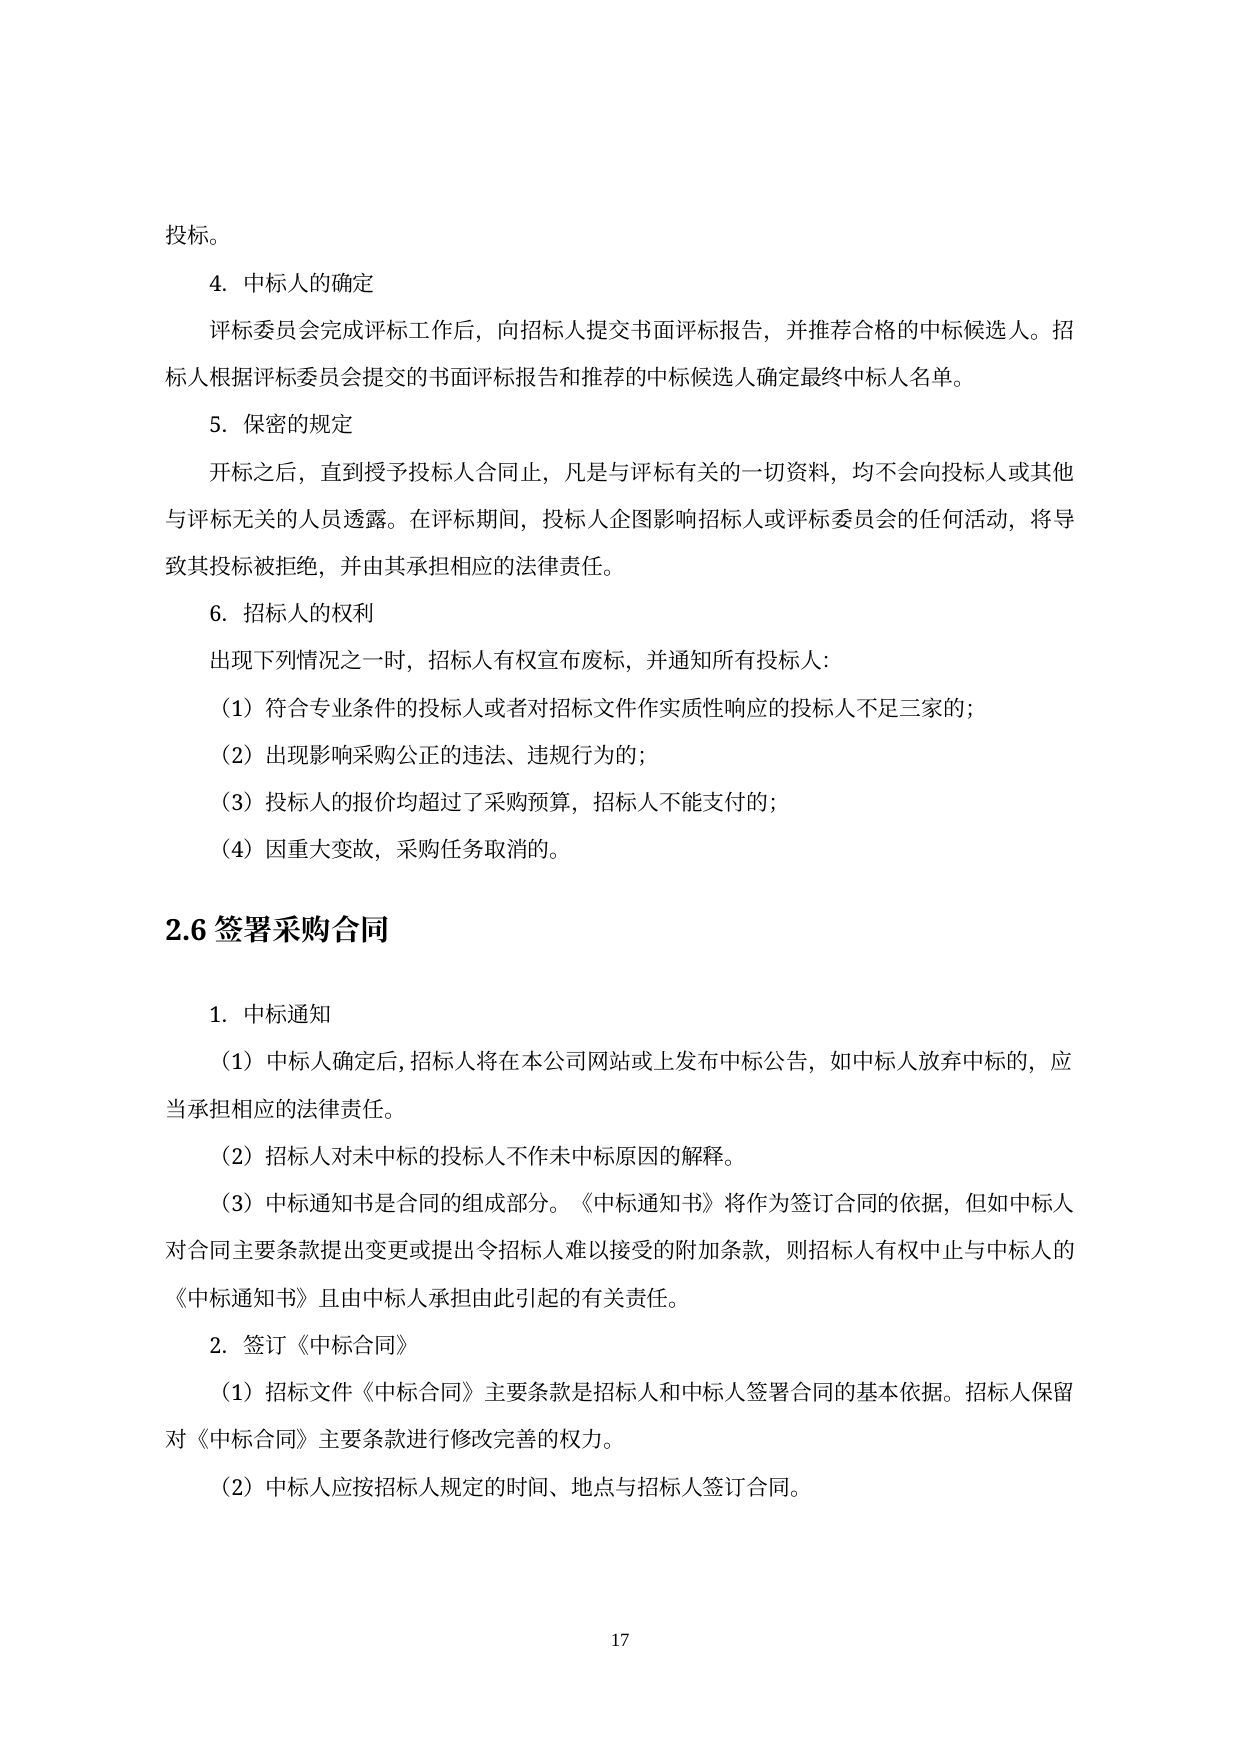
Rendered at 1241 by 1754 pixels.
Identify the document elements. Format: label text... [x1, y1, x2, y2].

text （2）出现影响采购公正的违法、违规行为的； [165, 738, 1075, 769]
text （1）招标文件《中标合同》主要条款是招标人和中标人签署合同的基本依据。招标人保留对《中标合同》主要条款进行修改完善的权力。 [165, 1375, 1075, 1454]
text （4）因重大变故，采购任务取消的。 [165, 833, 1075, 864]
text 6．招标人的权利 [165, 596, 1075, 628]
text （1）中标人确定后, 招标人将在本公司网站或上发布中标公告，如中标人放弃中标的，应当承担相应的法律责任。 [165, 1044, 1075, 1123]
text 2．签订《中标合同》 [165, 1328, 1075, 1359]
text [165, 218, 1075, 250]
text 评标委员会完成评标工作后，向招标人提交书面评标报告，并推荐合格的中标候选人。招标人根据评标委员会提交的书面评标报告和推荐的中标候选人确定最终中标人名单。 [165, 313, 1075, 392]
text （2）中标人应按招标人规定的时间、地点与招标人签订合同。 [165, 1470, 1075, 1501]
text 出现下列情况之一时，招标人有权宣布废标，并通知所有投标人： [165, 643, 1075, 675]
text 1．中标通知 [165, 997, 1075, 1029]
subtitle 2.6 签署采购合同 [165, 907, 1075, 949]
text 5．保密的规定 [165, 407, 1075, 439]
text 开标之后，直到授予投标人合同止，凡是与评标有关的一切资料，均不会向投标人或其他与评标无关的人员透露。在评标期间，投标人企图影响招标人或评标委员会的任何活动，将导致其投标被拒绝，并由其承担相应的法律责任。 [165, 455, 1075, 581]
text （2）招标人对未中标的投标人不作未中标原因的解释。 [165, 1139, 1075, 1171]
text （1）符合专业条件的投标人或者对招标文件作实质性响应的投标人不足三家的； [165, 691, 1075, 722]
text （3）中标通知书是合同的组成部分。《中标通知书》将作为签订合同的依据，但如中标人对合同主要条款提出变更或提出令招标人难以接受的附加条款，则招标人有权中止与中标人的《中标通知书》且由中标人承担由此引起的有关责任。 [165, 1186, 1075, 1312]
text （3）投标人的报价均超过了采购预算，招标人不能支付的； [165, 785, 1075, 817]
text 4．中标人的确定 [165, 266, 1075, 297]
